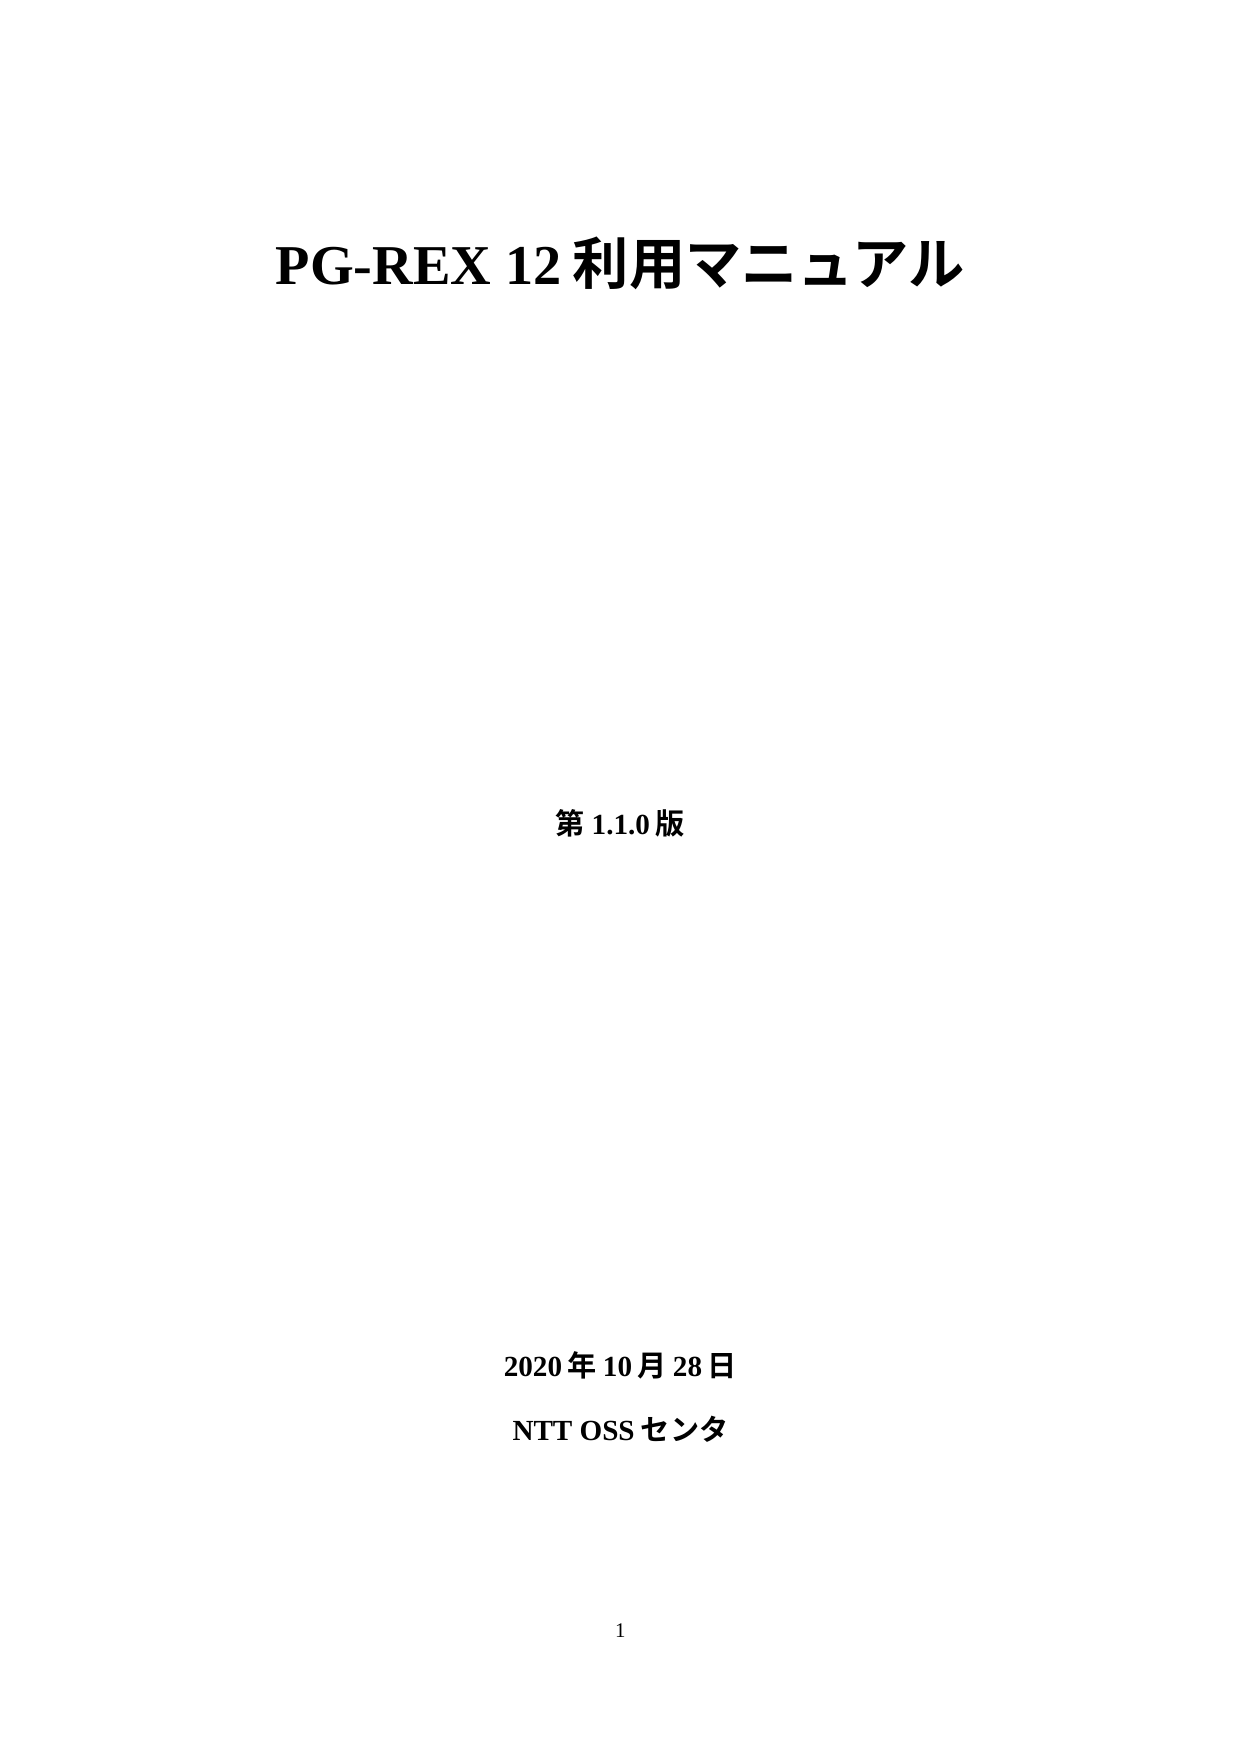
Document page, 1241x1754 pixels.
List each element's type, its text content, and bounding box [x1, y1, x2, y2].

subtitle 第 1.1.0版 [177, 801, 1063, 843]
title PG-REX 12利用マニュアル [177, 219, 1063, 301]
text NTT OSSセンタ [177, 1406, 1063, 1448]
text 2020年10月28日 [177, 1343, 1063, 1385]
